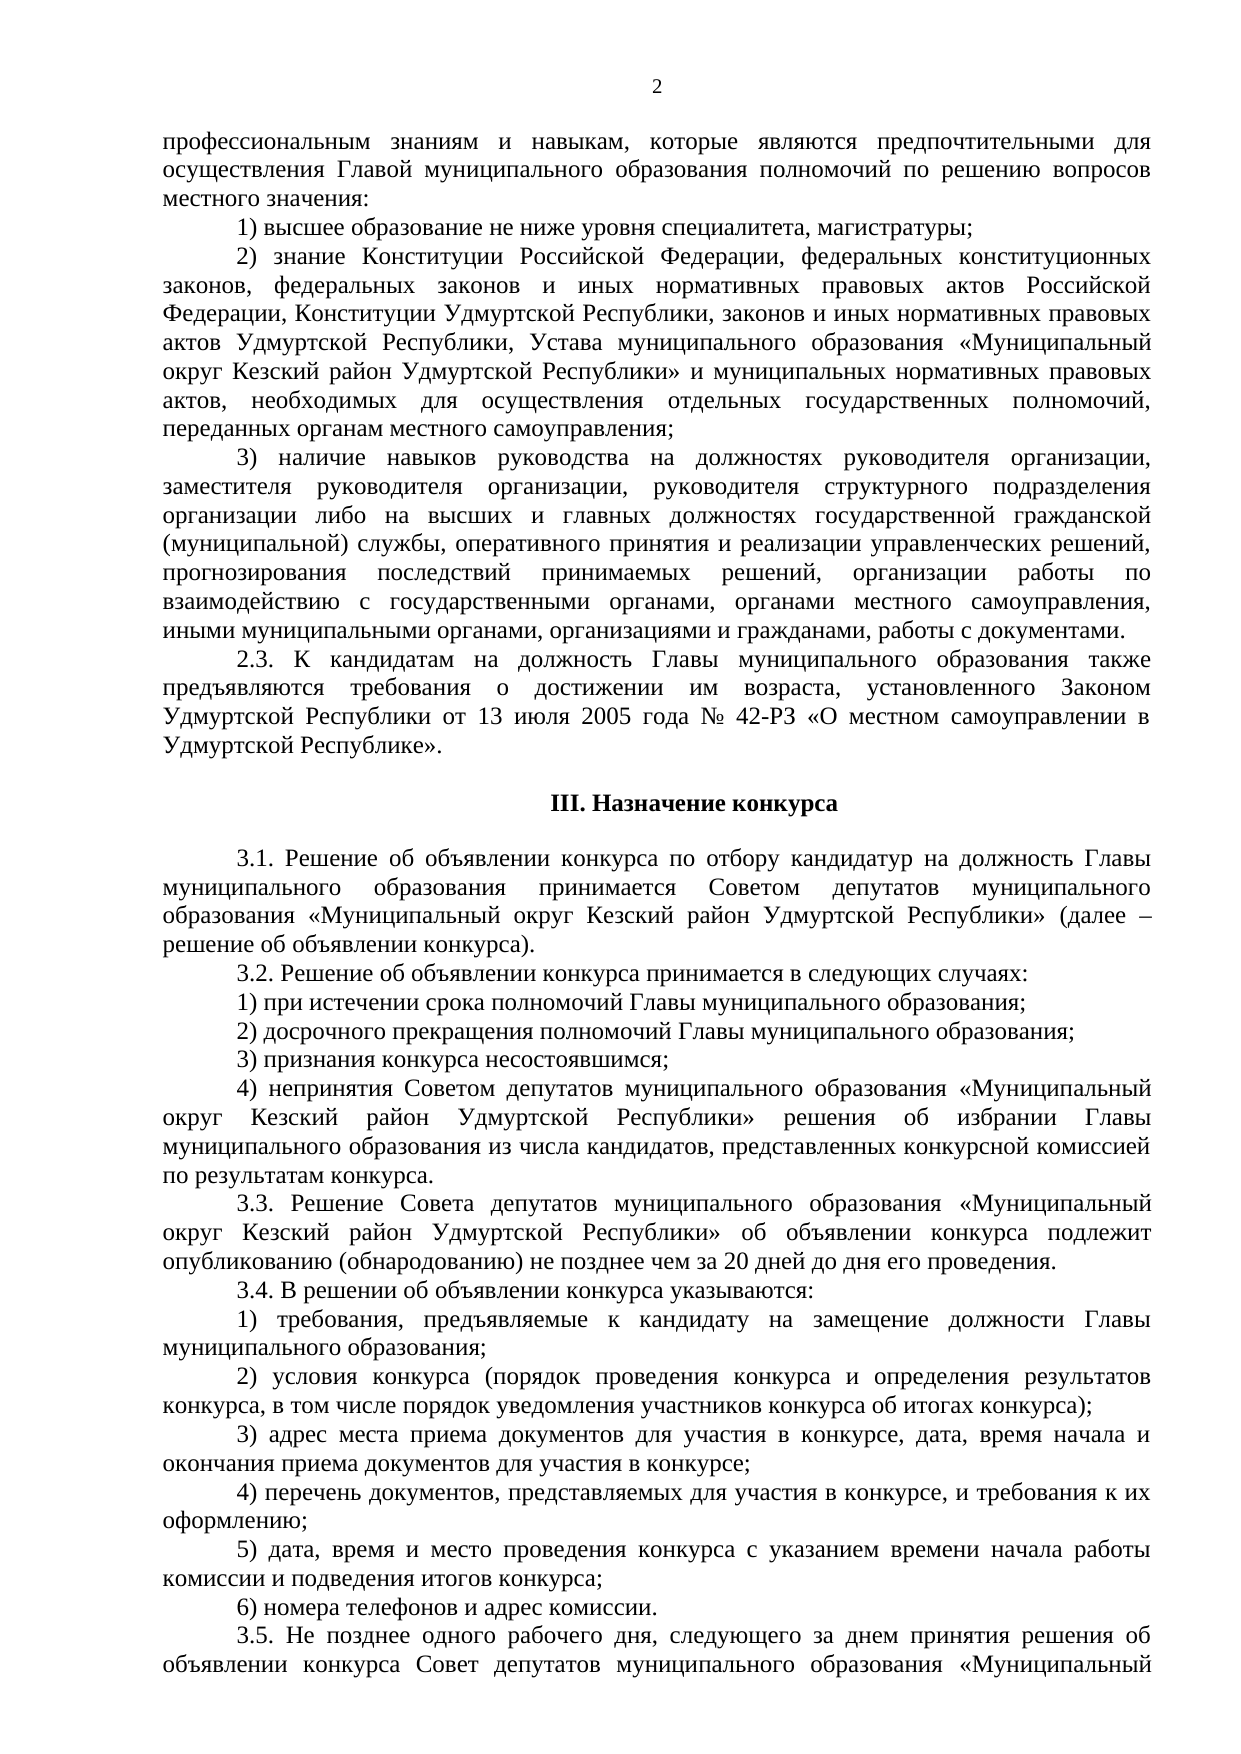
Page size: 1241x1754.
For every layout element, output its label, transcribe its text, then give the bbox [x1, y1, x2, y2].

text 4) перечень документов, представляемых для участия в конкурсе, и требования к их оформлению; [162, 1477, 1152, 1534]
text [162, 1621, 1152, 1678]
text III. Назначение конкурса [162, 788, 1152, 816]
text 1) при истечении срока полномочий Главы муниципального образования; [162, 987, 1152, 1016]
text 3.3. Решение Совета депутатов муниципального образования «Муниципальный округ Кезский район Удмуртской Республики» об объявлении конкурса подлежит опубликованию (обнародованию) не позднее чем за 20 дней до дня его проведения. [162, 1188, 1152, 1275]
text 2) досрочного прекращения полномочий Главы муниципального образования; [162, 1016, 1152, 1044]
text 3.1. Решение об объявлении конкурса по отбору кандидатур на должность Главы муниципального образования принимается Советом депутатов муниципального образования «Муниципальный округ Кезский район Удмуртской Республики» (далее – решение об объявлении конкурса). [162, 843, 1152, 958]
text 4) непринятия Советом депутатов муниципального образования «Муниципальный округ Кезский район Удмуртской Республики» решения об избрании Главы муниципального образования из числа кандидатов, представленных конкурсной комиссией по результатам конкурса. [162, 1073, 1152, 1188]
text 3.4. В решении об объявлении конкурса указываются: [162, 1275, 1152, 1304]
text 6) номера телефонов и адрес комиссии. [162, 1592, 1152, 1621]
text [162, 126, 1152, 212]
text 3.2. Решение об объявлении конкурса принимается в следующих случаях: [162, 958, 1152, 987]
text 3) признания конкурса несостоявшимся; [162, 1044, 1152, 1073]
text 3) наличие навыков руководства на должностях руководителя организации, заместителя руководителя организации, руководителя структурного подразделения организации либо на высших и главных должностях государственной гражданской (муниципальной) службы, оперативного принятия и реализации управленческих решений, прогнозирования последствий принимаемых решений, организации работы по взаимодействию с государственными органами, органами местного самоуправления, иными муниципальными органами, организациями и гражданами, работы с документами. [162, 442, 1152, 643]
text 1) высшее образование не ниже уровня специалитета, магистратуры; [162, 212, 1152, 241]
text 2) знание Конституции Российской Федерации, федеральных конституционных законов, федеральных законов и иных нормативных правовых актов Российской Федерации, Конституции Удмуртской Республики, законов и иных нормативных правовых актов Удмуртской Республики, Устава муниципального образования «Муниципальный округ Кезский район Удмуртской Республики» и муниципальных нормативных правовых актов, необходимых для осуществления отдельных государственных полномочий, переданных органам местного самоуправления; [162, 241, 1152, 442]
text 2.3. К кандидатам на должность Главы муниципального образования также предъявляются требования о достижении им возраста, установленного Законом Удмуртской Республики от 13 июля 2005 года № 42-РЗ «О местном самоуправлении в Удмуртской Республике». [162, 644, 1152, 759]
text 1) требования, предъявляемые к кандидату на замещение должности Главы муниципального образования; [162, 1304, 1152, 1361]
text 5) дата, время и место проведения конкурса с указанием времени начала работы комиссии и подведения итогов конкурса; [162, 1534, 1152, 1592]
text 2) условия конкурса (порядок проведения конкурса и определения результатов конкурса, в том числе порядок уведомления участников конкурса об итогах конкурса); [162, 1361, 1152, 1419]
text 3) адрес места приема документов для участия в конкурсе, дата, время начала и окончания приема документов для участия в конкурсе; [162, 1419, 1152, 1476]
